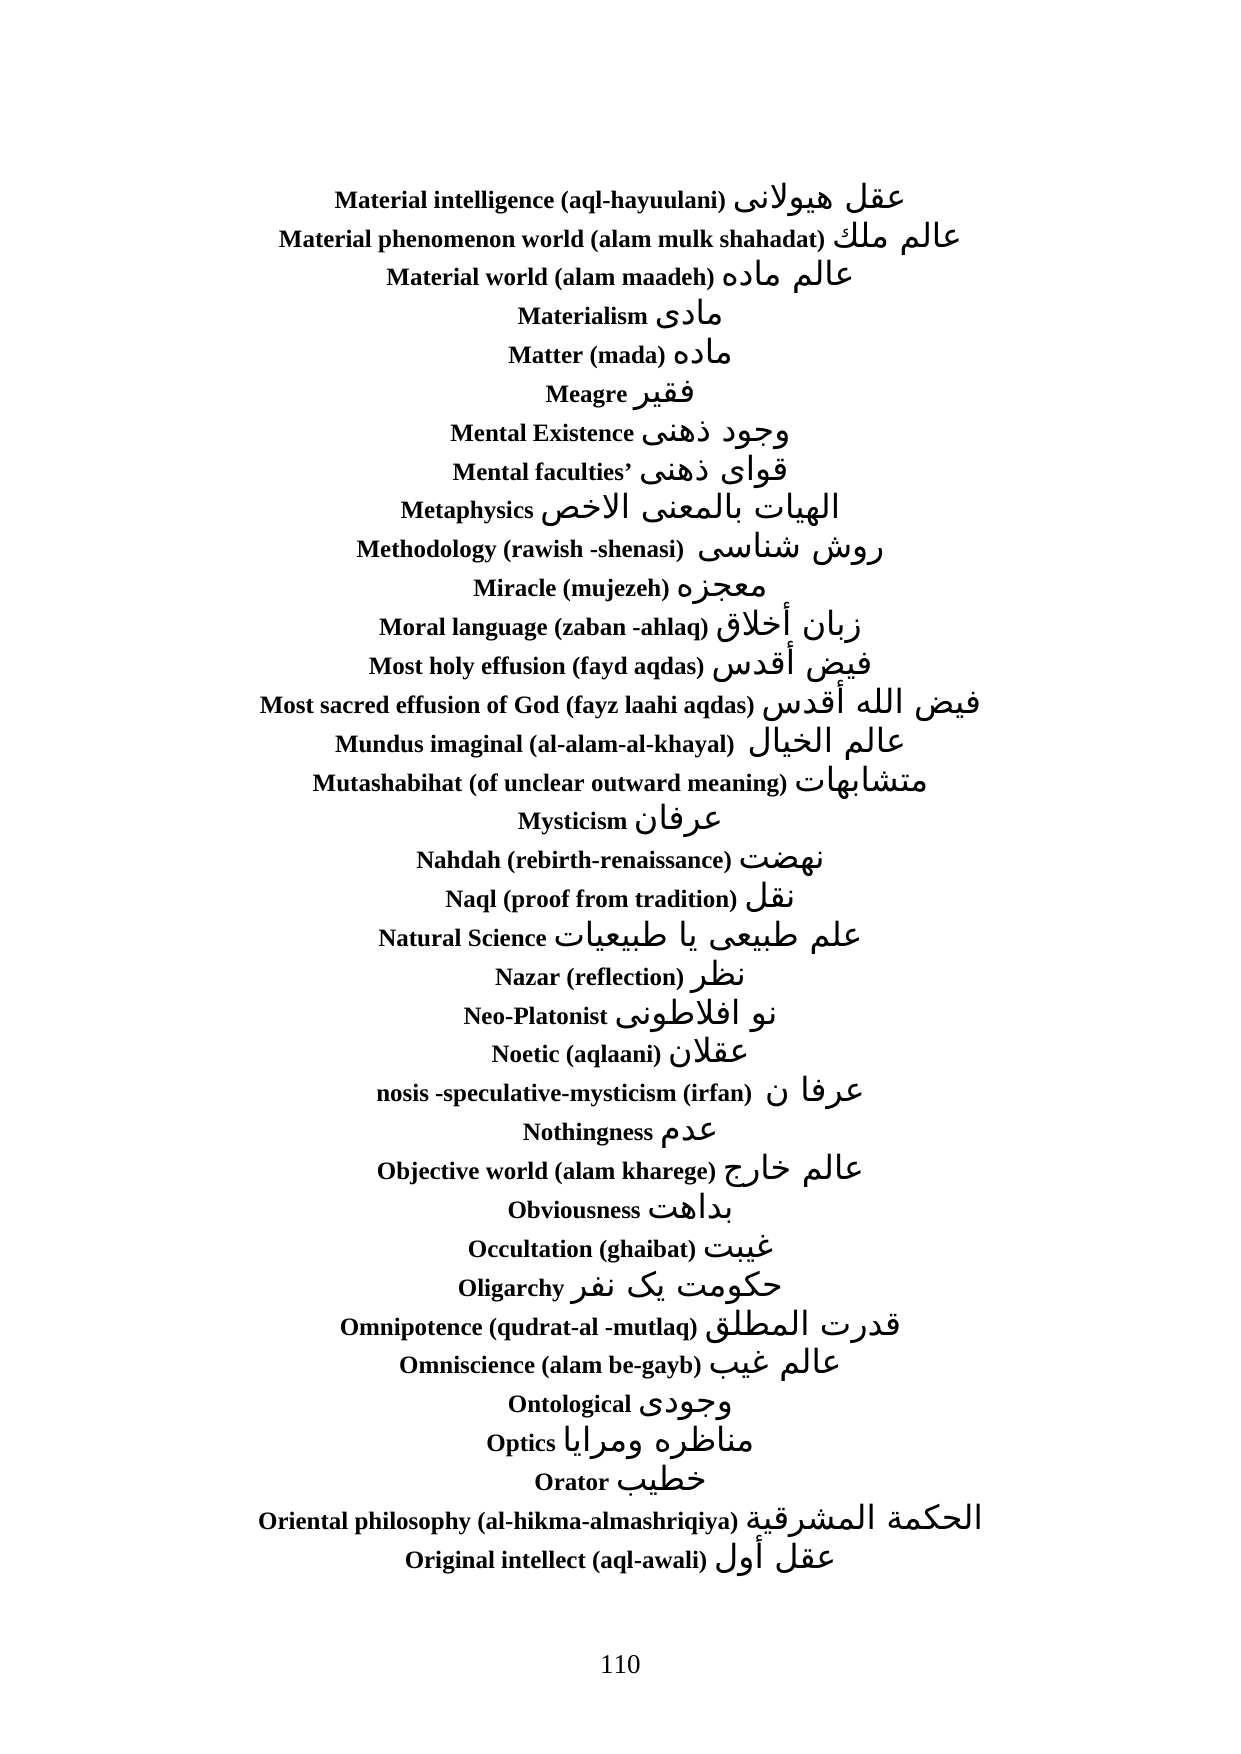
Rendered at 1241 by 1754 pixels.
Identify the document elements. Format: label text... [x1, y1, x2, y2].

text Natural Science علم طبیعی یا طبیعیات [236, 915, 1004, 954]
text Nazar (reflection) نظر [236, 954, 1004, 993]
text Original intellect (aql-awali) عقل أول [236, 1537, 1004, 1576]
text Mental Existence وجود ذهنی [236, 410, 1004, 449]
text Optics مناظره ومرایا [236, 1421, 1004, 1459]
text Miracle (mujezeh) معجزه [236, 566, 1004, 604]
text Material intelligence (aql-hayuulani) عقل هیولانی [236, 177, 1004, 216]
text Moral language (zaban -ahlaq) زبان أخلاق [236, 604, 1004, 643]
text Oligarchy حکومت یک نفر [236, 1265, 1004, 1304]
text Material phenomenon world (alam mulk shahadat) عالم ملك [236, 216, 1004, 255]
text Most holy effusion (fayd aqdas) فیض أقدس [236, 643, 1004, 682]
text Meagre فقیر [236, 371, 1004, 410]
text Material world (alam maadeh) عالم ماده [236, 255, 1004, 294]
text Objective world (alam kharege) عالم خارج [236, 1148, 1004, 1187]
text Omniscience (alam be-gayb) عالم غیب [236, 1343, 1004, 1382]
text Mental faculties’ قوای ذهنی [236, 449, 1004, 488]
text Methodology (rawish -shenasi) روش شناسی [236, 527, 1004, 566]
text Naql (proof from tradition) نقل [236, 877, 1004, 915]
text Mysticism عرفان [236, 799, 1004, 838]
text Ontological وجودی [236, 1382, 1004, 1421]
text Nothingness عدم [236, 1110, 1004, 1148]
text nosis -speculative-mysticism (irfan) عرفا ن [236, 1071, 1004, 1110]
text Oriental philosophy (al-hikma-almashriqiya) الحکمة المشرقیة [236, 1498, 1004, 1537]
text Neo-Platonist نو افلاطونی [236, 993, 1004, 1032]
text Omnipotence (qudrat-al -mutlaq) قدرت المطلق [236, 1304, 1004, 1343]
text Matter (mada) ماده [236, 333, 1004, 371]
text Obviousness بداهت [236, 1187, 1004, 1226]
text Occultation (ghaibat) غیبت [236, 1226, 1004, 1265]
text Mundus imaginal (al-alam-al-khayal) عالم الخیال [236, 721, 1004, 760]
text Metaphysics الهیات بالمعنی الاخص [236, 488, 1004, 527]
text Mutashabihat (of unclear outward meaning) متشابهات [236, 760, 1004, 799]
text Orator خطیب [236, 1459, 1004, 1498]
text Most sacred effusion of God (fayz laahi aqdas) فیض الله أقدس [236, 682, 1004, 721]
text Nahdah (rebirth-renaissance) نهضت [236, 838, 1004, 877]
text Materialism مادی [236, 294, 1004, 333]
text Noetic (aqlaani) عقلان [236, 1032, 1004, 1071]
